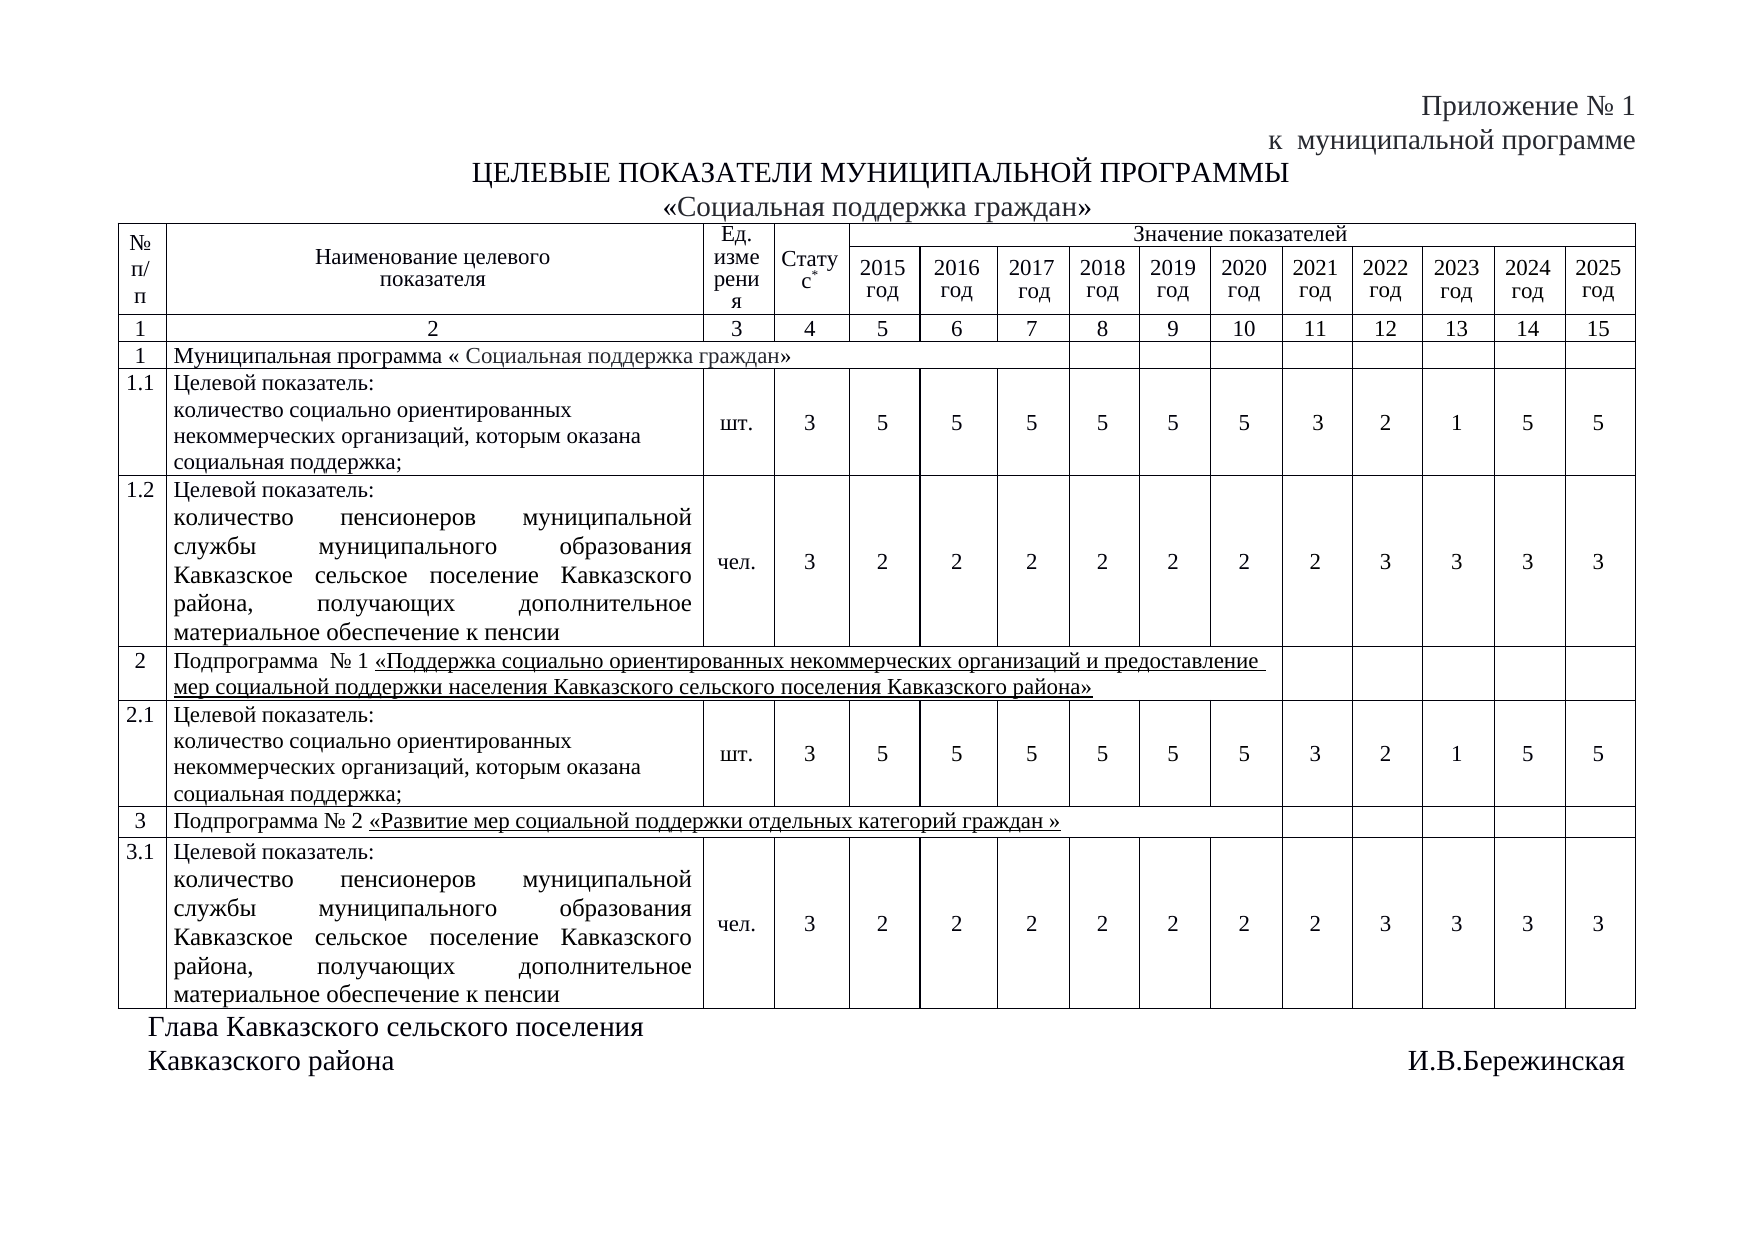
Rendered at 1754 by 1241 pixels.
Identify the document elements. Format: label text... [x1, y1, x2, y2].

table_cell 2018 год [1070, 247, 1139, 313]
table_cell 2 [1070, 838, 1139, 1008]
table_cell 5 [998, 701, 1069, 806]
table_header Статус* [775, 224, 849, 313]
table_cell [1353, 342, 1422, 368]
table_cell 4 [775, 315, 849, 341]
text «Социальная поддержка граждан» [118, 189, 1636, 223]
table_cell 3 [775, 701, 849, 806]
table_cell 1 [119, 342, 166, 368]
table_cell 3 [775, 476, 849, 646]
table_cell 3 [775, 369, 849, 475]
table_cell чел. [704, 838, 774, 1008]
table_cell 3 [1495, 476, 1565, 646]
table_cell 2 [1140, 476, 1210, 646]
table_cell шт. [704, 369, 774, 475]
table_cell 3 [1353, 838, 1422, 1008]
table_cell 3 [1353, 476, 1422, 646]
table_cell 5 [1566, 369, 1635, 475]
table_cell [1353, 807, 1422, 837]
table_cell 5 [1140, 701, 1210, 806]
table_cell 5 [850, 369, 919, 475]
table_cell 1 [1423, 701, 1494, 806]
table_header Ед. измерения [704, 224, 774, 313]
table_cell 14 [1495, 315, 1565, 341]
table_cell 1 [119, 315, 166, 341]
table_cell 5 [850, 701, 919, 806]
table_cell 5 [1495, 369, 1565, 475]
table_cell [1140, 342, 1210, 368]
table_cell 3 [1566, 476, 1635, 646]
table_cell 1 [1423, 369, 1494, 475]
table_cell 3 [119, 807, 166, 837]
table_cell [1423, 647, 1494, 700]
table_cell Целевой показатель: количество пенсионеров муниципальной службы муниципального образования Кавказское сельское поселение Кавказского района, получающих дополнительное материальное обеспечение к пенсии [167, 476, 703, 646]
table_cell 2 [850, 476, 919, 646]
table_cell 2 [850, 838, 919, 1008]
table_cell [1423, 342, 1494, 368]
table_cell Целевой показатель: количество социально ориентированных некоммерческих организаций, которым оказана социальная поддержка; [167, 701, 703, 806]
table_cell 2021 год [1283, 247, 1352, 313]
table_cell [1283, 807, 1352, 837]
table_cell 2.1 [119, 701, 166, 806]
table_cell 2017 год [998, 247, 1069, 313]
table_cell [1283, 647, 1352, 700]
table_cell 1.2 [119, 476, 166, 646]
table_cell 2 [1283, 838, 1352, 1008]
table_cell 2 [921, 838, 997, 1008]
table_cell 5 [921, 369, 997, 475]
text Глава Кавказского сельского поселения [148, 1009, 1636, 1043]
table_cell [1423, 807, 1494, 837]
table_cell 5 [850, 315, 919, 341]
table_cell 2022 год [1353, 247, 1422, 313]
table_cell 2 [1070, 476, 1139, 646]
table_cell 3 [1283, 369, 1352, 475]
table_cell Муниципальная программа « Социальная поддержка граждан» [167, 342, 1069, 368]
table_cell 12 [1353, 315, 1422, 341]
table_cell 2019 год [1140, 247, 1210, 313]
table_cell 2 [167, 315, 703, 341]
table_cell 13 [1423, 315, 1494, 341]
table_cell [1495, 647, 1565, 700]
table_cell Целевой показатель: количество пенсионеров муниципальной службы муниципального образования Кавказское сельское поселение Кавказского района, получающих дополнительное материальное обеспечение к пенсии [167, 838, 703, 1008]
table_cell [1353, 647, 1422, 700]
table_cell 2025 год [1566, 247, 1635, 313]
table_cell 5 [1566, 701, 1635, 806]
table_cell 3 [704, 315, 774, 341]
table_cell 5 [1070, 369, 1139, 475]
table_cell [1566, 342, 1635, 368]
table_cell 2024 год [1495, 247, 1565, 313]
table_cell 2016 год [921, 247, 997, 313]
table_cell 1.1 [119, 369, 166, 475]
table_cell 3 [1423, 476, 1494, 646]
table_cell 2 [1353, 369, 1422, 475]
table_cell [1211, 342, 1282, 368]
table_cell 2 [1211, 838, 1282, 1008]
table_cell 2 [1140, 838, 1210, 1008]
table_cell 5 [1070, 701, 1139, 806]
table_cell Целевой показатель: количество социально ориентированных некоммерческих организаций, которым оказана социальная поддержка; [167, 369, 703, 475]
text ЦЕЛЕВЫЕ ПОКАЗАТЕЛИ МУНИЦИПАЛЬНОЙ ПРОГРАММЫ [118, 156, 1636, 189]
table_cell [1495, 807, 1565, 837]
table_cell 3 [775, 838, 849, 1008]
table_cell 9 [1140, 315, 1210, 341]
table_cell 5 [1211, 701, 1282, 806]
table_cell 3 [1495, 838, 1565, 1008]
table_cell [1070, 342, 1139, 368]
table_cell 2 [998, 838, 1069, 1008]
table_cell [1283, 342, 1352, 368]
table_cell 3 [1283, 701, 1352, 806]
table_cell 2 [1283, 476, 1352, 646]
table_cell 2 [1353, 701, 1422, 806]
text Приложение № 1 [118, 88, 1636, 122]
table_header Наименование целевого показателя [167, 224, 703, 313]
table_cell 7 [998, 315, 1069, 341]
table_cell 15 [1566, 315, 1635, 341]
table_cell 2 [998, 476, 1069, 646]
table_cell 3 [1566, 838, 1635, 1008]
table_cell 10 [1211, 315, 1282, 341]
table_cell 2 [921, 476, 997, 646]
table_cell 5 [998, 369, 1069, 475]
text Кавказского района И.В.Бережинская [148, 1043, 1636, 1076]
table_cell [1566, 807, 1635, 837]
table_cell Подпрограмма № 2 «Развитие мер социальной поддержки отдельных категорий граждан » [167, 807, 1282, 837]
table_header Значение показателей [850, 224, 1635, 246]
table_cell 5 [1140, 369, 1210, 475]
table_cell 5 [1211, 369, 1282, 475]
table_cell 2015 год [850, 247, 919, 313]
text к муниципальной программе [118, 122, 1636, 156]
table_cell шт. [704, 701, 774, 806]
table_cell [1495, 342, 1565, 368]
table_cell 2020 год [1211, 247, 1282, 313]
table_cell 3.1 [119, 838, 166, 1008]
table_cell 11 [1283, 315, 1352, 341]
table_cell 2 [1211, 476, 1282, 646]
table_cell 2 [119, 647, 166, 700]
table_cell 5 [1495, 701, 1565, 806]
table_cell [1566, 647, 1635, 700]
table_cell 3 [1423, 838, 1494, 1008]
table_cell 6 [921, 315, 997, 341]
table_cell Подпрограмма № 1 «Поддержка социально ориентированных некоммерческих организаций и предоставление мер социальной поддержки населения Кавказского сельского поселения Кавказского района» [167, 647, 1282, 700]
table_cell 8 [1070, 315, 1139, 341]
table_cell 2023 год [1423, 247, 1494, 313]
table_cell чел. [704, 476, 774, 646]
table_cell 5 [921, 701, 997, 806]
table_header № п/п [119, 224, 166, 313]
